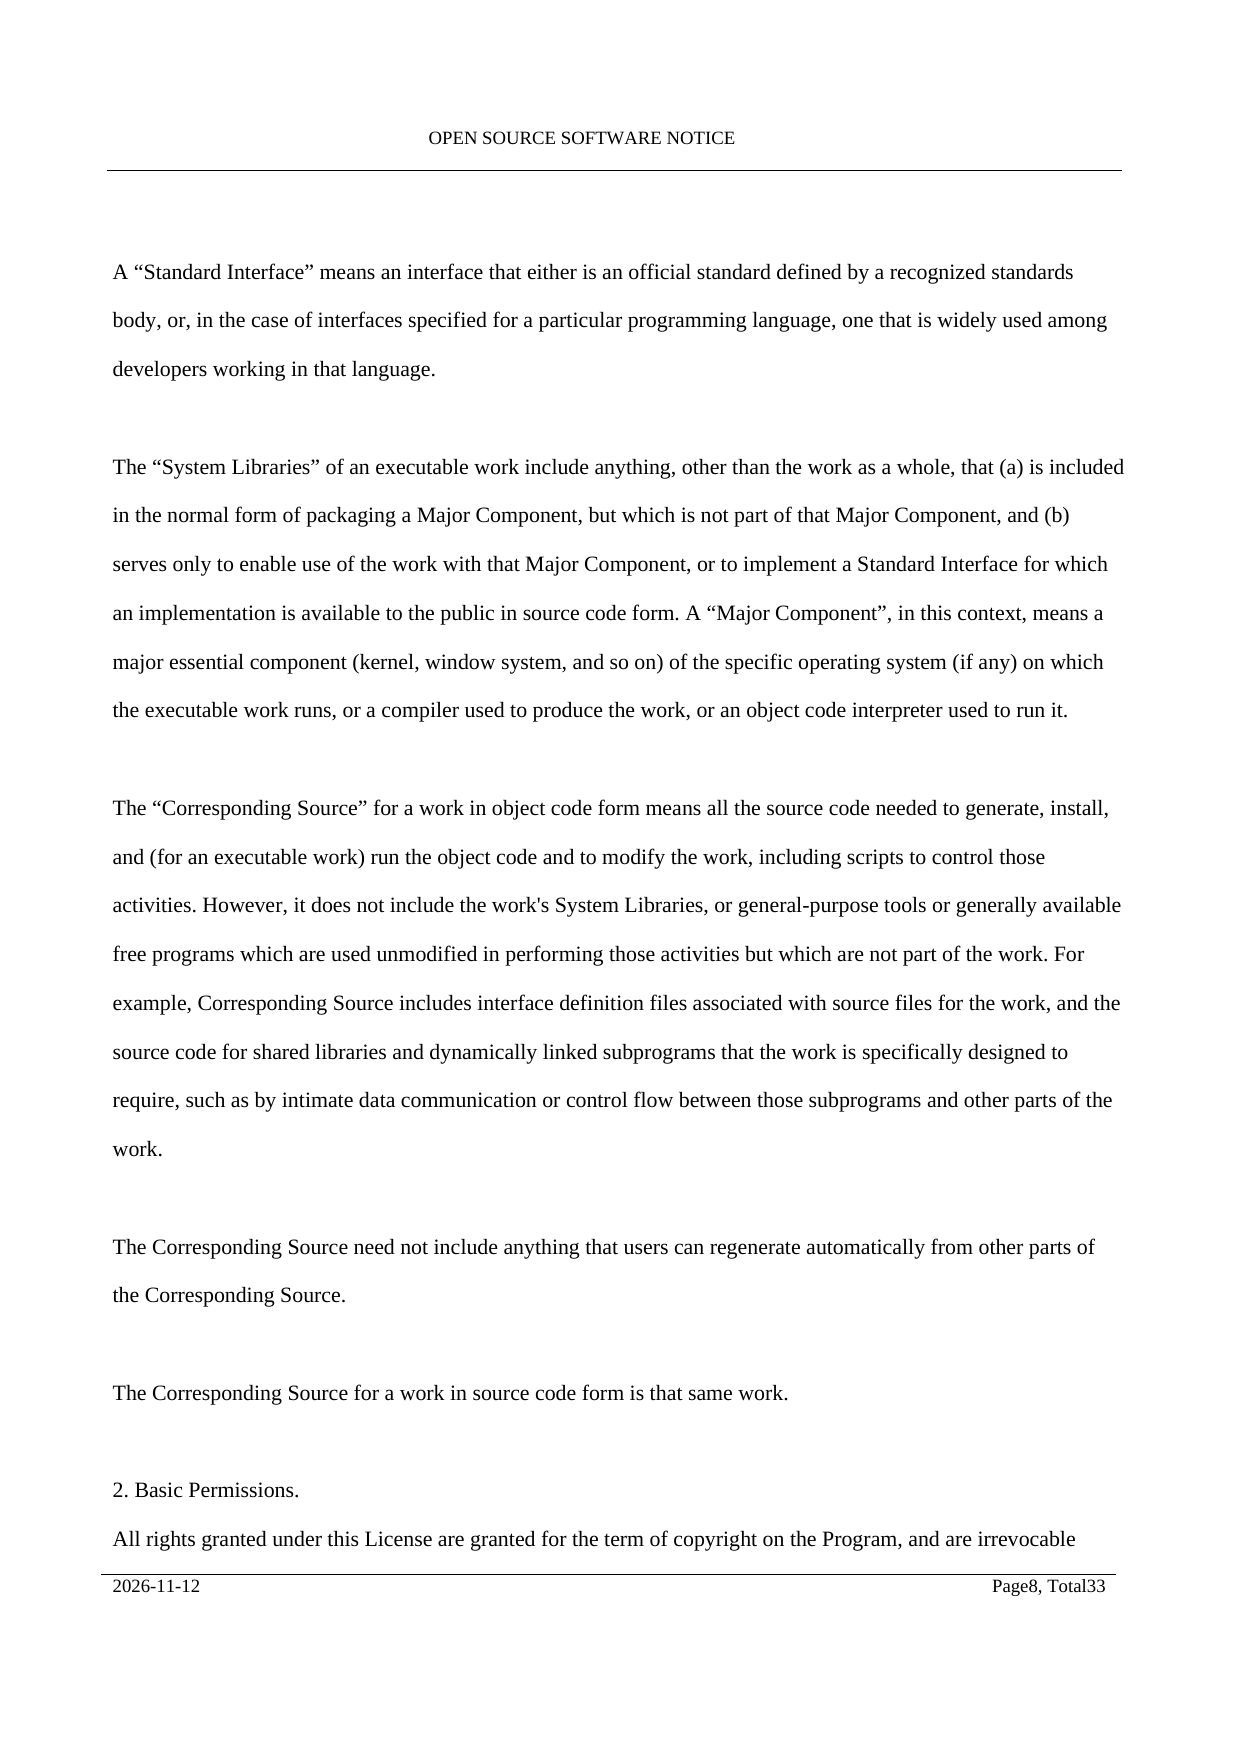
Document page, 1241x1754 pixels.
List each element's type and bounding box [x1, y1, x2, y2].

text [112, 206, 1128, 1555]
